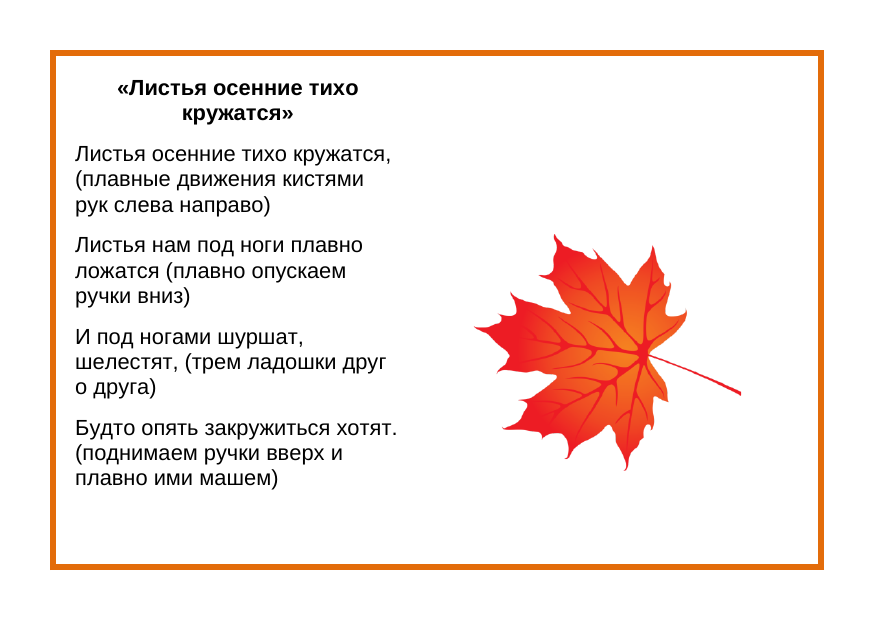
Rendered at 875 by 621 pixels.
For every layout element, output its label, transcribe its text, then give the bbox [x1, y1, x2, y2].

text И под ногами шуршат, шелестят, (трем ладошки друг о друга) [75, 323, 400, 399]
picture [473, 234, 742, 471]
text Будто опять закружиться хотят. (поднимаем ручки вверх и плавно ими машем) [75, 415, 400, 490]
text Листья осенние тихо кружатся, (плавные движения кистями рук слева направо) [75, 141, 400, 217]
text Листья нам под ноги плавно ложатся (плавно опускаем ручки вниз) [75, 232, 400, 308]
text «Листья осенние тихо кружатся» [75, 75, 400, 125]
